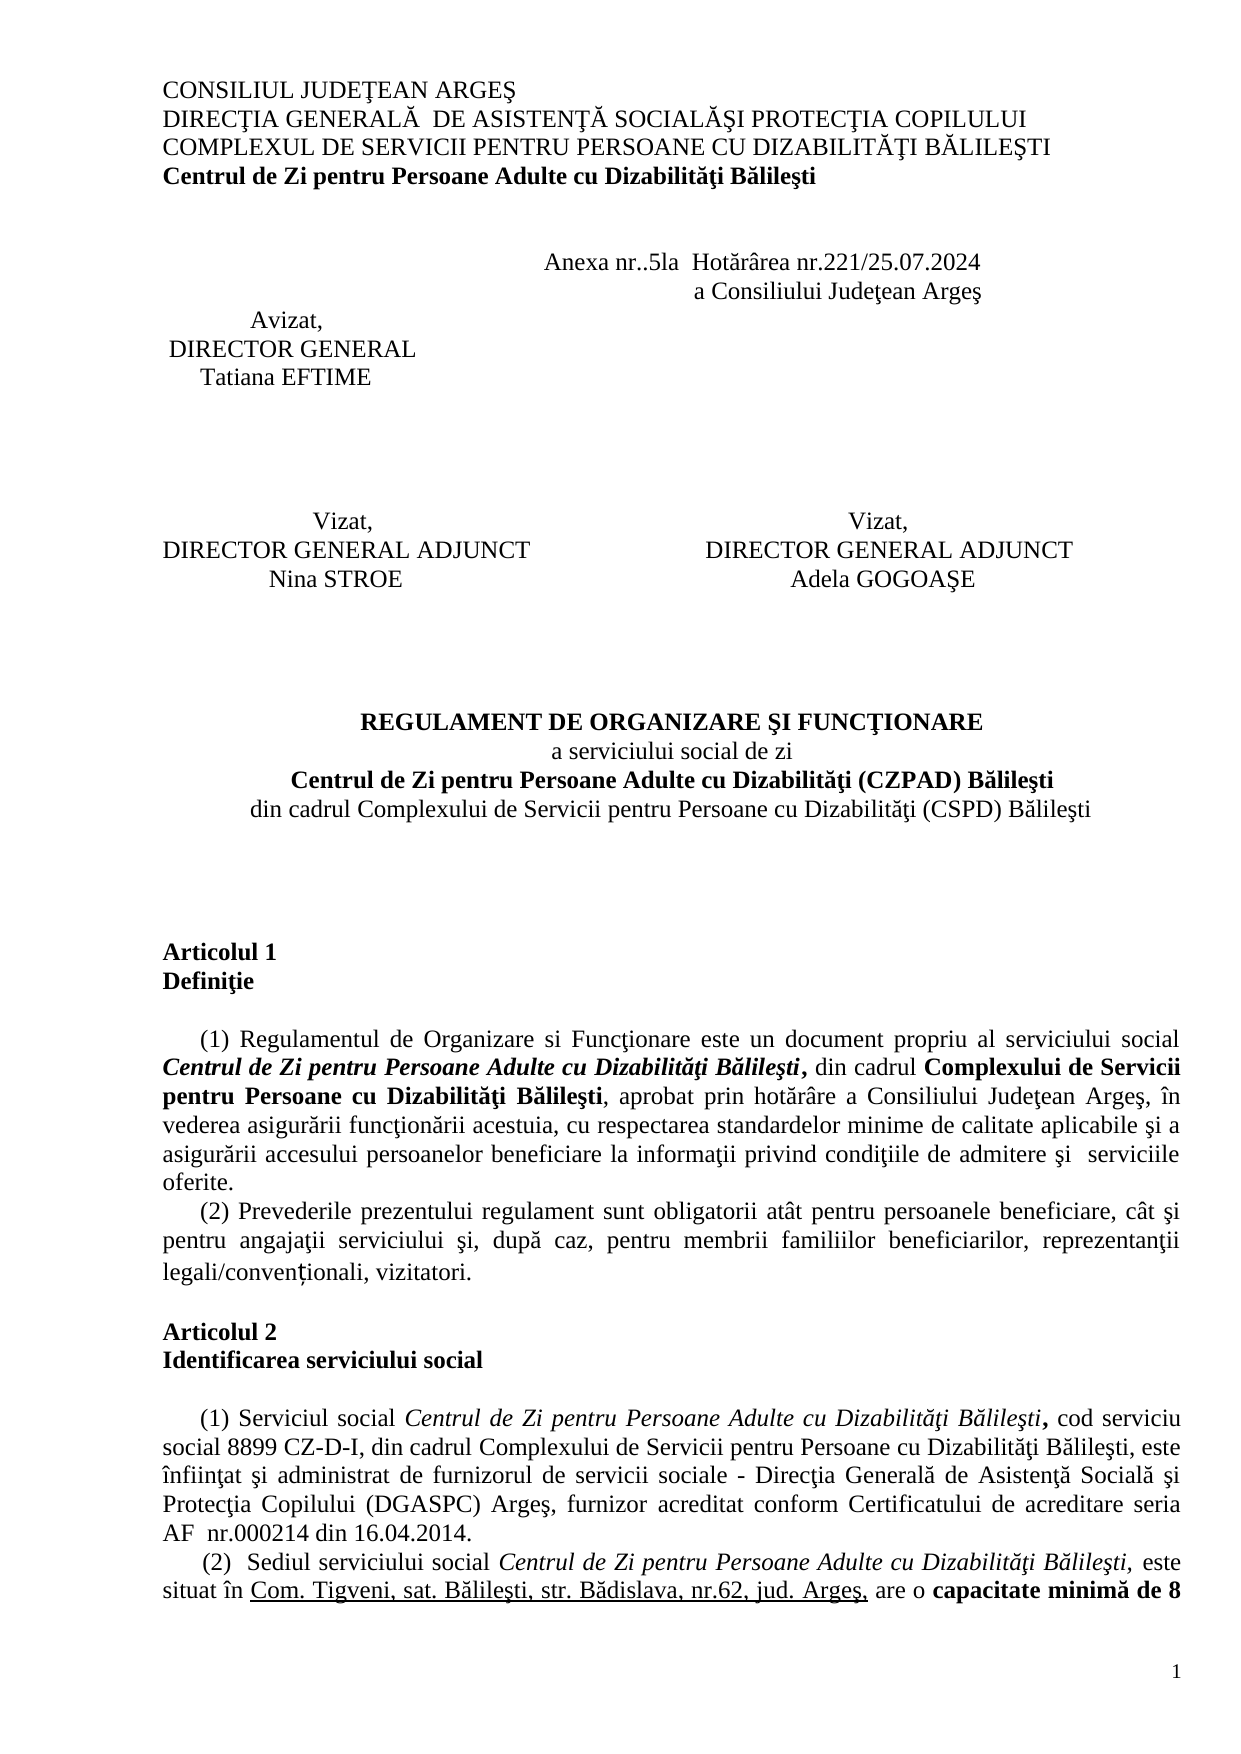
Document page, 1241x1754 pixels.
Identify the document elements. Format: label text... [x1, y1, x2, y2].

text Tatiana EFTIME [162, 362, 1181, 391]
text (1) Regulamentul de Organizare si Funcţionare este un document propriu al serviciului social Centrul de Zi pentru Persoane Adulte cu Dizabilităţi Bălileşti, din cadrul Complexului de Servicii pentru Persoane cu Dizabilităţi Bălileşti, aprobat prin hotărâre a Consiliului Judeţean Argeş, în vederea asigurării funcţionării acestuia, cu respectarea standardelor minime de calitate aplicabile şi a asigurării accesului persoanelor beneficiare la informaţii privind condiţiile de admitere şi serviciile oferite. [162, 1024, 1181, 1196]
text a serviciului social de zi [162, 736, 1181, 765]
text Definiţie [162, 966, 1181, 995]
text din cadrul Complexului de Servicii pentru Persoane cu Dizabilităţi (CSPD) Bălileşti [162, 794, 1181, 822]
text Avizat, [162, 305, 1181, 334]
text Anexa nr..5la Hotărârea nr.221/25.07.2024 [162, 247, 1181, 276]
text DIRECŢIA GENERALĂ DE ASISTENŢĂ SOCIALĂŞI PROTECŢIA COPILULUI [162, 104, 1181, 132]
text a Consiliului Judeţean Argeş [162, 276, 1181, 305]
text Articolul 1 [162, 937, 1181, 966]
text Centrul de Zi pentru Persoane Adulte cu Dizabilităţi (CZPAD) Bălileşti [162, 765, 1181, 794]
text DIRECTOR GENERAL [162, 334, 1181, 362]
text Nina STROE Adela GOGOAŞE [162, 564, 1144, 592]
text Vizat, Vizat, [162, 506, 1144, 535]
text Articolul 2 [162, 1317, 1181, 1345]
text DIRECTOR GENERAL ADJUNCT DIRECTOR GENERAL ADJUNCT [162, 535, 1144, 564]
text REGULAMENT DE ORGANIZARE ŞI FUNCŢIONARE [162, 707, 1181, 736]
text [162, 1547, 1181, 1604]
text (2) Prevederile prezentului regulament sunt obligatorii atât pentru persoanele beneficiare, cât şi pentru angajaţii serviciului şi, după caz, pentru membrii familiilor beneficiarilor, reprezentanţii legali/convenționali, vizitatori. [162, 1196, 1181, 1288]
text CONSILIUL JUDEŢEAN ARGEŞ [162, 75, 1181, 104]
text Centrul de Zi pentru Persoane Adulte cu Dizabilităţi Bălileşti [106, 161, 1240, 190]
text Identificarea serviciului social [162, 1345, 1181, 1374]
text (1) Serviciul social Centrul de Zi pentru Persoane Adulte cu Dizabilităţi Bălileşti, cod serviciu social 8899 CZ-D-I, din cadrul Complexului de Servicii pentru Persoane cu Dizabilităţi Bălileşti, este înfiinţat şi administrat de furnizorul de servicii sociale - Direcţia Generală de Asistenţă Socială şi Protecţia Copilului (DGASPC) Argeş, furnizor acreditat conform Certificatului de acreditare seria AF nr.000214 din 16.04.2014. [162, 1403, 1181, 1547]
text COMPLEXUL DE SERVICII PENTRU PERSOANE CU DIZABILITĂŢI BĂLILEŞTI [162, 132, 1181, 161]
